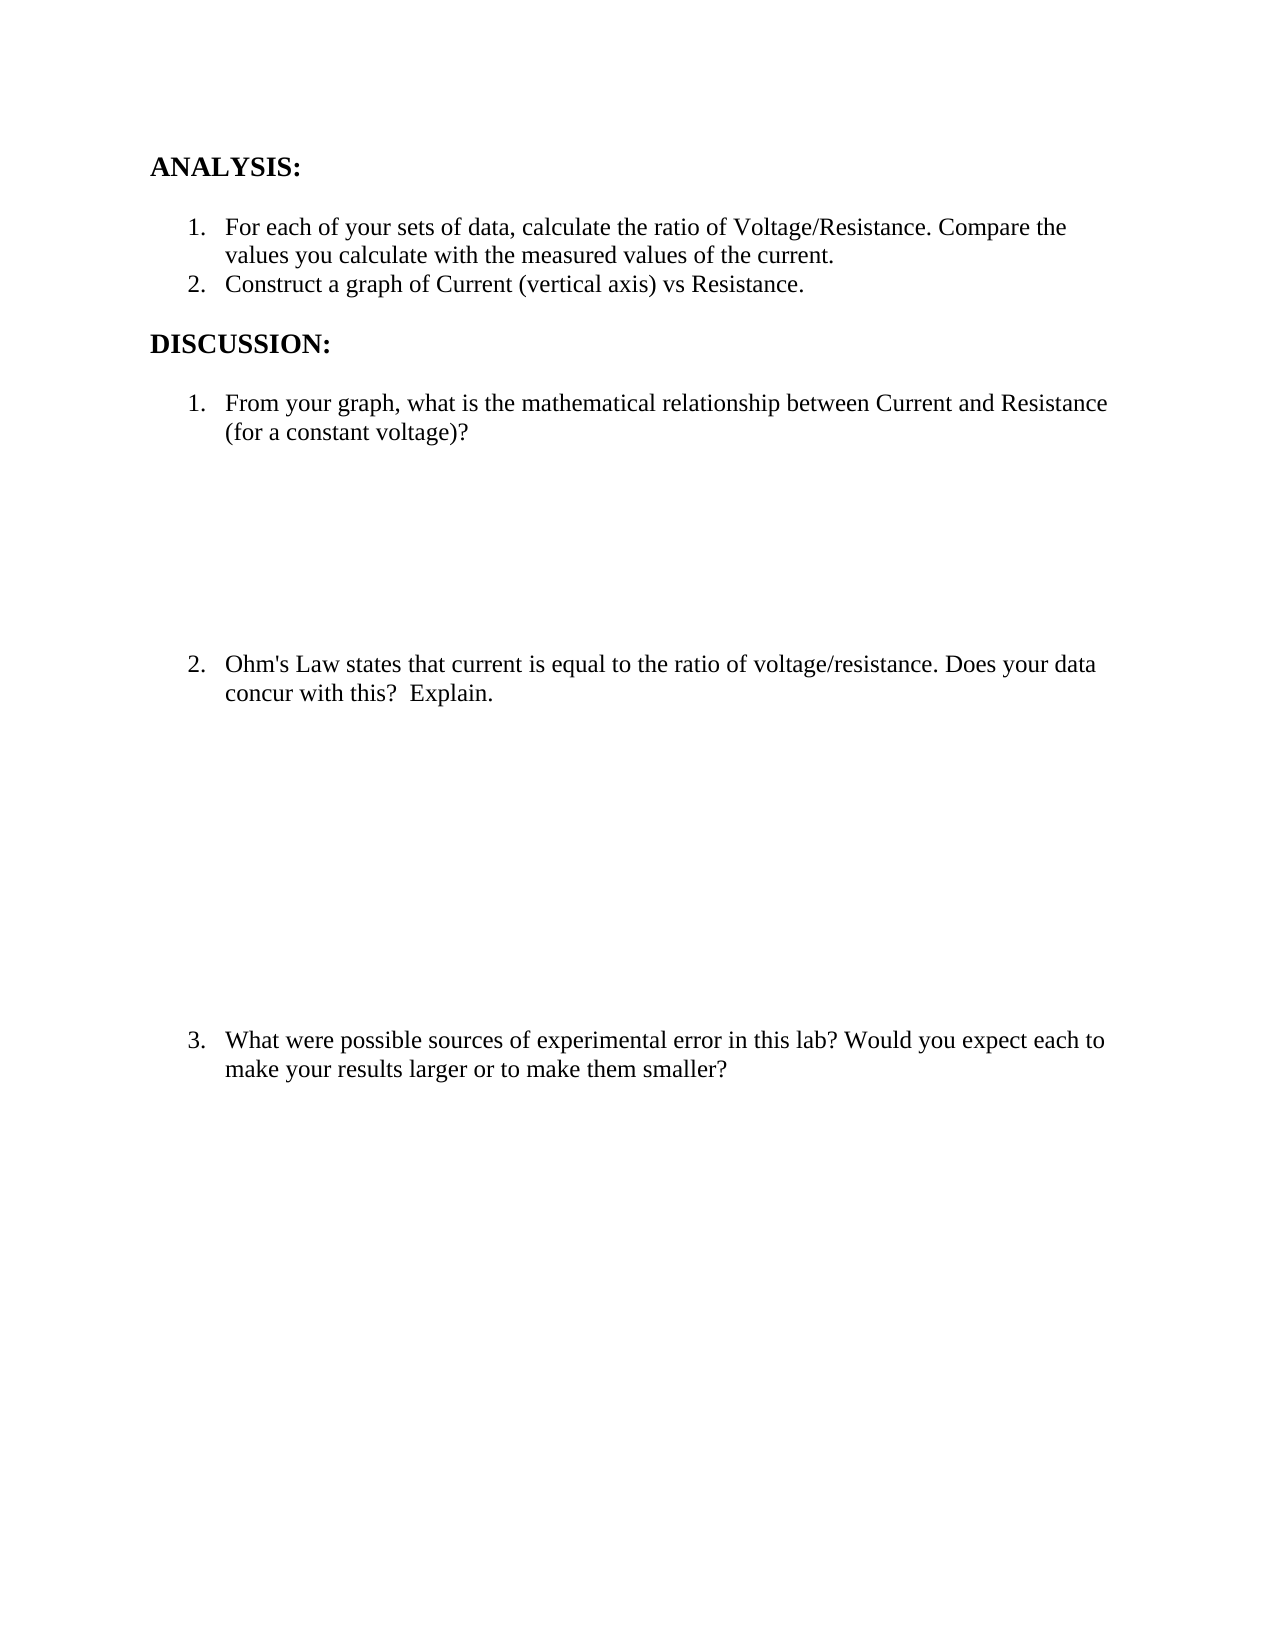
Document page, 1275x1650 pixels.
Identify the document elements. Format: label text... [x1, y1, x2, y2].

list What were possible sources of experimental error in this lab? Would you expect each to make your results larger or to make them smaller? [187, 1025, 1125, 1083]
text DISCUSSION: [150, 327, 1125, 359]
list From your graph, what is the mathematical relationship between Current and Resistance (for a constant voltage)? [187, 388, 1125, 446]
text ANALYSIS: [150, 150, 1125, 182]
list Construct a graph of Current (vertical axis) vs Resistance. [187, 269, 1125, 298]
list For each of your sets of data, calculate the ratio of Voltage/Resistance. Compare the values you calculate with the measured values of the current. [187, 212, 1125, 269]
list Ohm's Law states that current is equal to the ratio of voltage/resistance. Does your data concur with this? Explain. [187, 649, 1125, 706]
